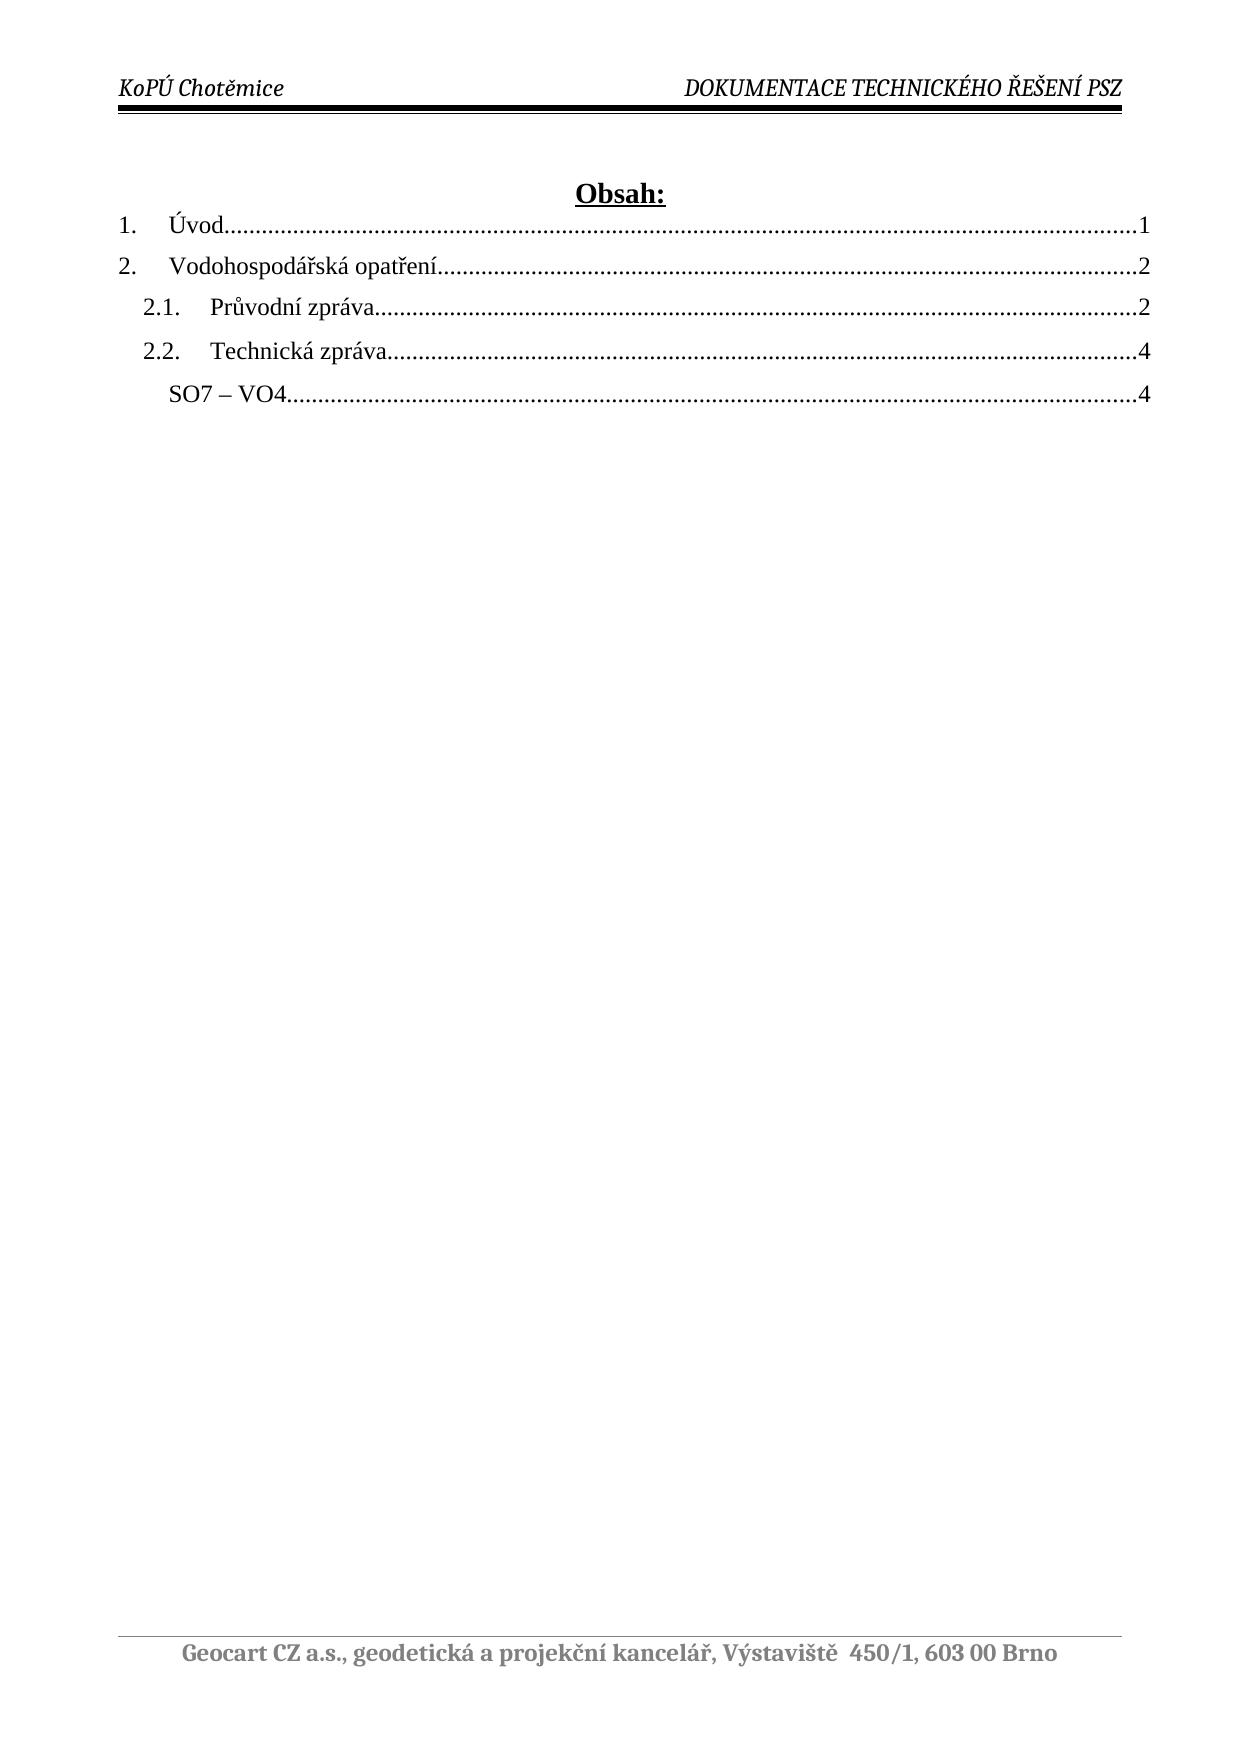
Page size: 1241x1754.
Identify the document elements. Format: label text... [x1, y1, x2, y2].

text Obsah: [118, 176, 1122, 210]
text 2.2. Technická zpráva 4 [143, 336, 1122, 364]
text 2. Vodohospodářská opatření 2 [118, 251, 1122, 280]
text 2.1. Průvodní zpráva 2 [143, 292, 1122, 321]
text 1. Úvod 1 [118, 210, 1122, 239]
text SO7 – VO4 4 [168, 379, 1122, 408]
